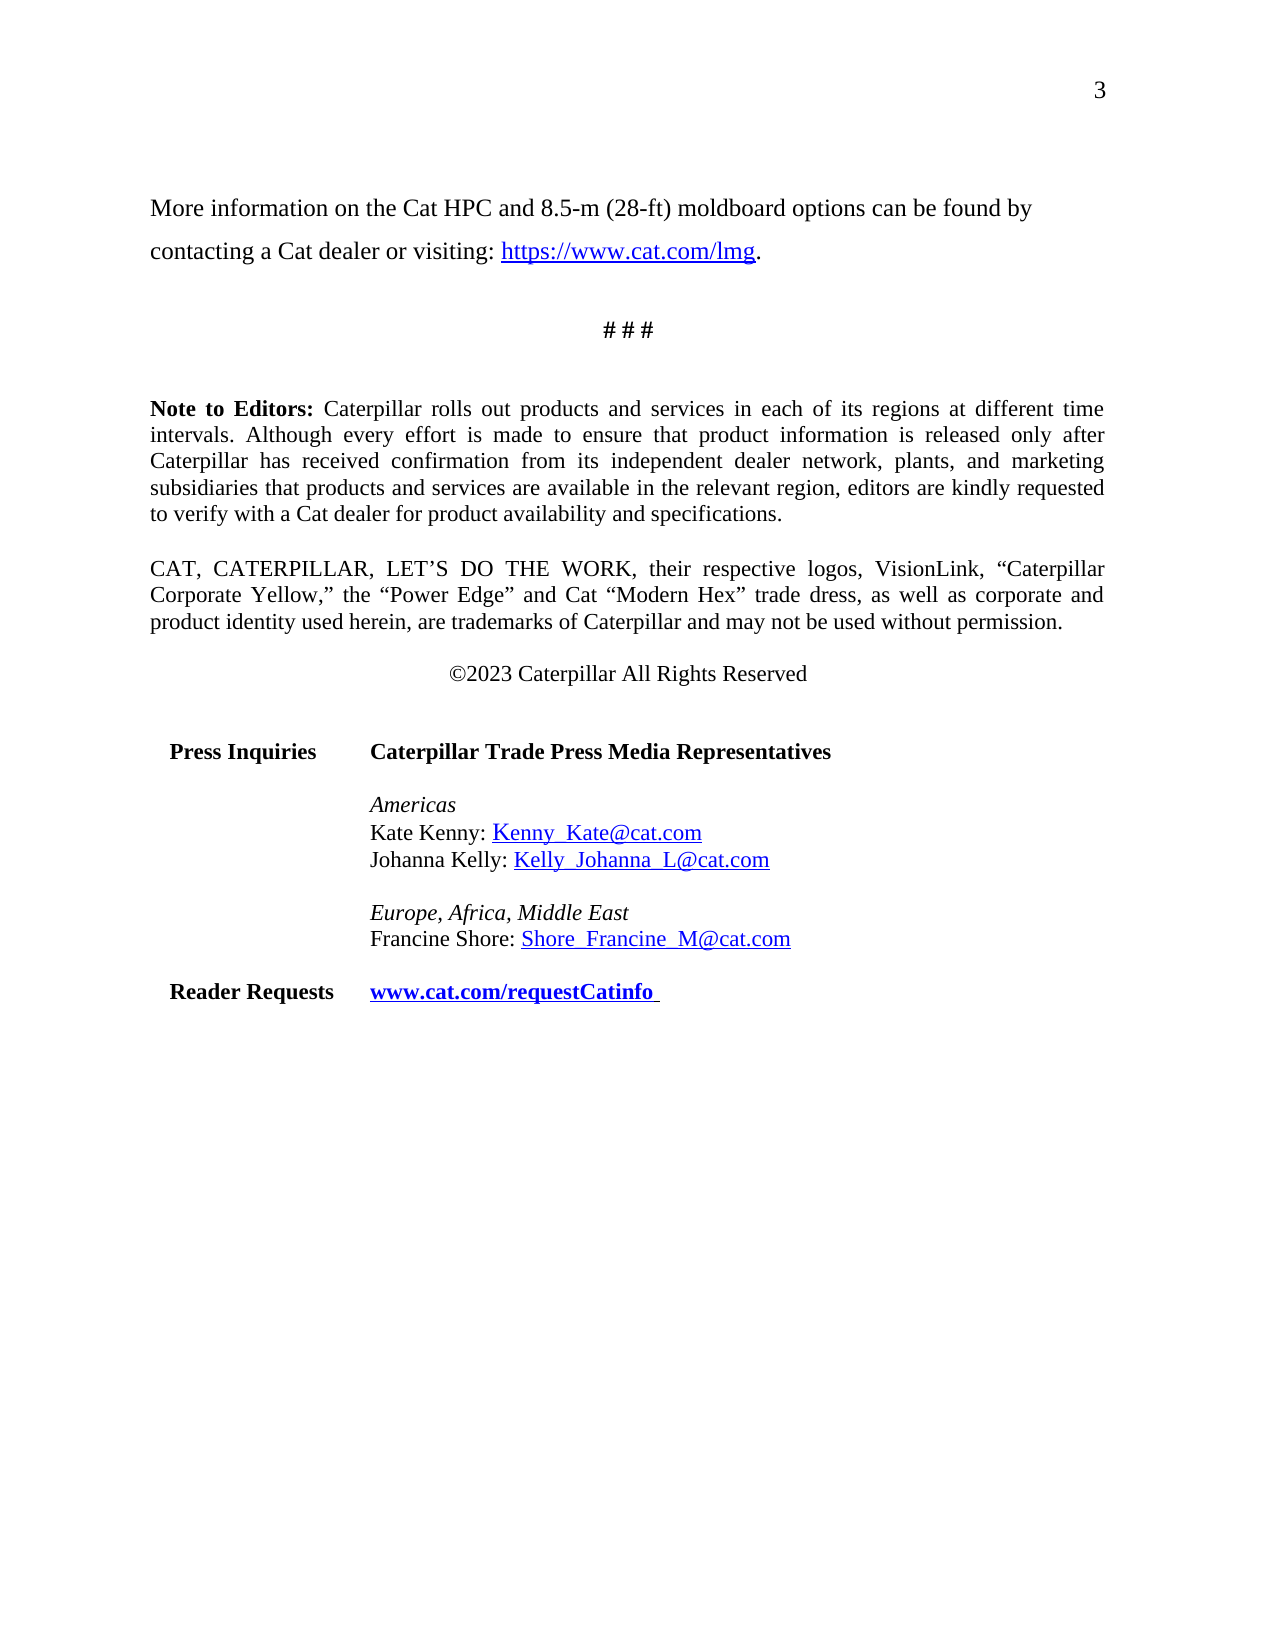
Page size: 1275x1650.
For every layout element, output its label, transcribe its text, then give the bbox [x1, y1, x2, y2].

table_cell www.cat.com/requestCatinfo [359, 951, 1098, 1031]
text Note to Editors: Caterpillar rolls out products and services in each of its regions at different time intervals. Although every effort is made to ensure that product information is released only after Caterpillar has received confirmation from its independent dealer network, plants, and marketing subsidiaries that products and services are available in the relevant region, editors are kindly requested to verify with a Cat dealer for product availability and specifications. [150, 394, 1106, 526]
table_header Press Inquiries [158, 738, 358, 951]
text More information on the Cat HPC and 8.5-m (28-ft) moldboard options can be found by contacting a Cat dealer or visiting: https://www.cat.com/lmg. [150, 193, 1106, 265]
table_cell Reader Requests [158, 951, 358, 1031]
text CAT, CATERPILLAR, LET’S DO THE WORK, their respective logos, VisionLink, “Caterpillar Corporate Yellow,” the “Power Edge” and Cat “Modern Hex” trade dress, as well as corporate and product identity used herein, are trademarks of Caterpillar and may not be used without permission. [150, 555, 1106, 634]
text # # # [150, 315, 1106, 344]
text ©2023 Caterpillar All Rights Reserved [150, 661, 1106, 687]
table_header Caterpillar Trade Press Media Representatives Kate Kenny: Kenny_Kate@cat.com Johanna Kelly: Kelly_Johanna_L@cat.com Europe, Africa, Francine Shore: Shore_Francine_M@cat.com [359, 738, 1098, 951]
